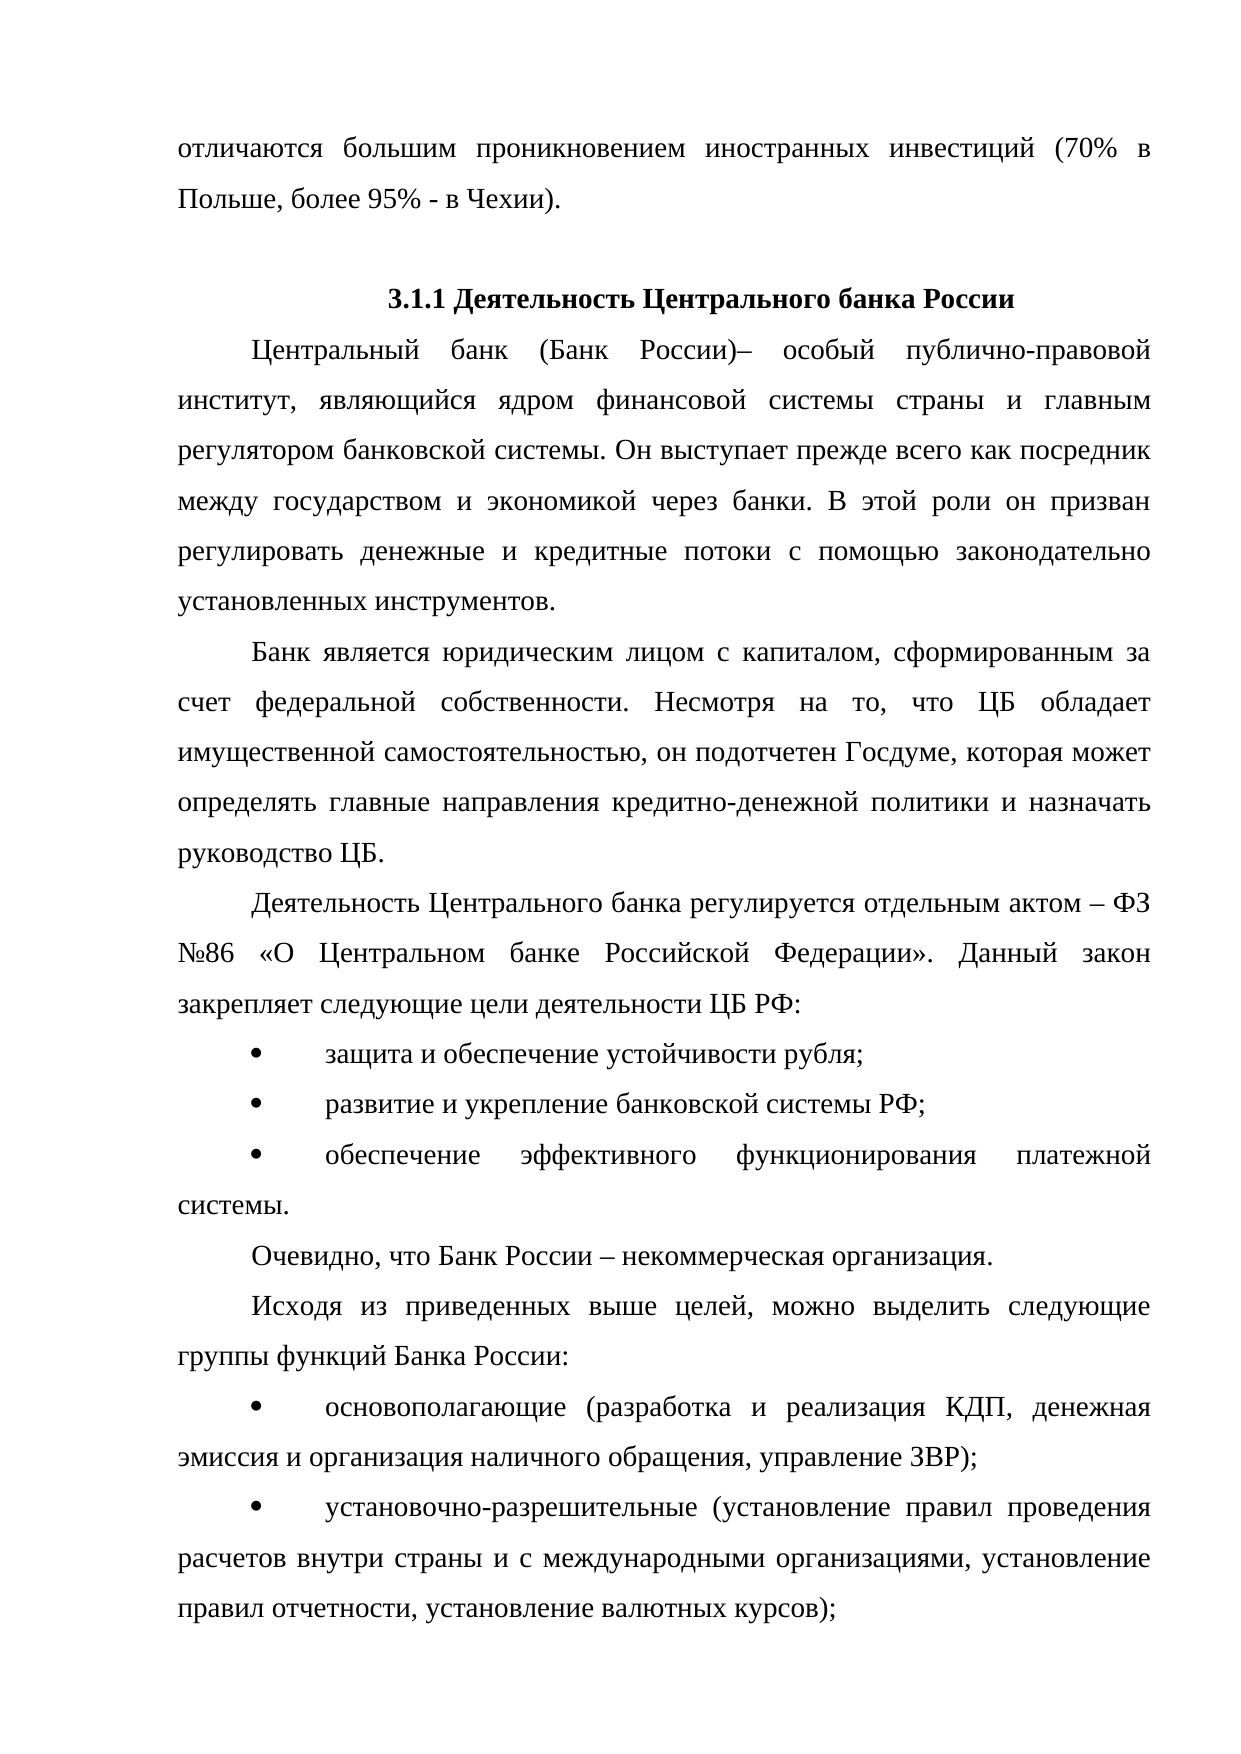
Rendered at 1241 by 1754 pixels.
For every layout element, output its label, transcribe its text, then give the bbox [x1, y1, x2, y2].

list защита и обеспечение устойчивости рубля; [177, 1036, 1152, 1070]
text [177, 131, 1152, 214]
list основополагающие (разработка и реализация КДП, денежная эмиссия и организация наличного обращения, управление ЗВР); [177, 1389, 1152, 1473]
text Банк является юридическим лицом с капиталом, сформированным за счет федеральной собственности. Несмотря на то, что ЦБ обладает имущественной самостоятельностью, он подотчетен Госдуме, которая может определять главные направления кредитно-денежной политики и назначать руководство ЦБ. [177, 634, 1152, 868]
list обеспечение эффективного функционирования платежной системы. [177, 1137, 1152, 1221]
list развитие и укрепление банковской системы РФ; [177, 1087, 1152, 1120]
text Деятельность Центрального банка регулируется отдельным актом – ФЗ №86 «О Центральном банке Российской Федерации». Данный закон закрепляет следующие цели деятельности ЦБ РФ: [177, 885, 1152, 1019]
text Центральный банк (Банк России)– особый публично-правовой институт, являющийся ядром финансовой системы страны и главным регулятором банковской системы. Он выступает прежде всего как посредник между государством и экономикой через банки. В этой роли он призван регулировать денежные и кредитные потоки с помощью законодательно установленных инструментов. [177, 332, 1152, 617]
text 3.1.1 Деятельность Центрального банка России [177, 281, 1152, 315]
text Очевидно, что Банк России – некоммерческая организация. [177, 1238, 1152, 1271]
list установочно-разрешительные (установление правил проведения расчетов внутри страны и с международными организациями, установление правил отчетности, установление валютных курсов); [177, 1489, 1152, 1624]
text Исходя из приведенных выше целей, можно выделить следующие группы функций Банка России: [177, 1288, 1152, 1372]
